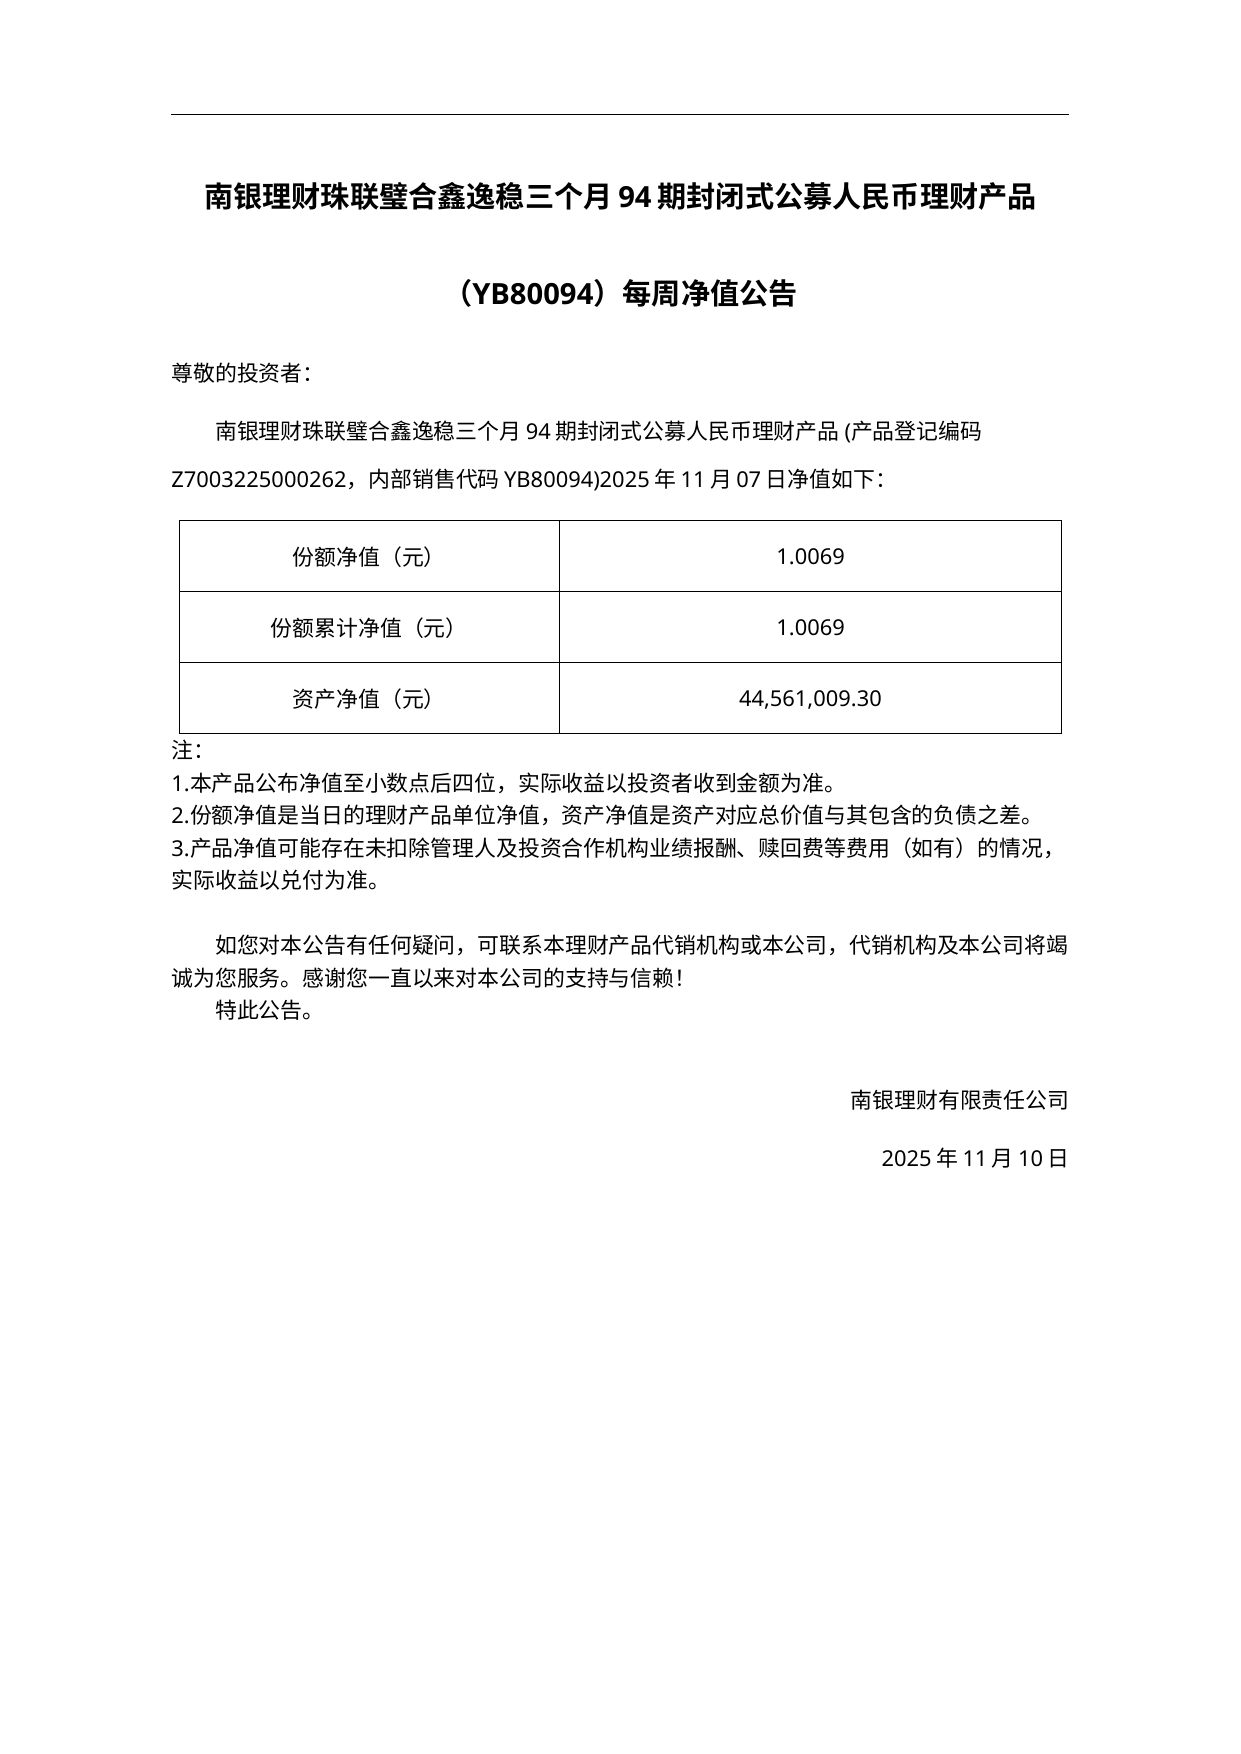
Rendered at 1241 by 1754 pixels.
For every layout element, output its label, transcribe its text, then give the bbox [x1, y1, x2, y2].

table_header 份额净值（元） [180, 521, 559, 591]
text 南银理财珠联璧合鑫逸稳三个月94期封闭式公募人民币理财产品 (产品登记编码Z7003225000262，内部销售代码YB80094)2025年11月07日净值如下： [171, 413, 1069, 494]
text 南银理财有限责任公司 [171, 1082, 1069, 1115]
text 尊敬的投资者： [171, 355, 1069, 388]
table_cell 44,561,009.30 [560, 663, 1061, 733]
table_header 1.0069 [560, 521, 1061, 591]
text 特此公告。 [171, 993, 1069, 1025]
table_cell 份额累计净值（元） [180, 592, 559, 662]
text 南银理财珠联璧合鑫逸稳三个月94期封闭式公募人民币理财产品（YB80094）每周净值公告 [171, 162, 1069, 324]
text 1.本产品公布净值至小数点后四位，实际收益以投资者收到金额为准。 [171, 765, 1069, 798]
text 如您对本公告有任何疑问，可联系本理财产品代销机构或本公司，代销机构及本公司将竭诚为您服务。感谢您一直以来对本公司的支持与信赖！ [171, 928, 1069, 993]
text 2.份额净值是当日的理财产品单位净值，资产净值是资产对应总价值与其包含的负债之差。 [171, 798, 1069, 830]
table_cell 1.0069 [560, 592, 1061, 662]
text 2025年11月10日 [171, 1140, 1069, 1173]
text 注： [171, 733, 1069, 765]
text 3.产品净值可能存在未扣除管理人及投资合作机构业绩报酬、赎回费等费用（如有）的情况，实际收益以兑付为准。 [171, 830, 1069, 895]
table_cell 资产净值（元） [180, 663, 559, 733]
